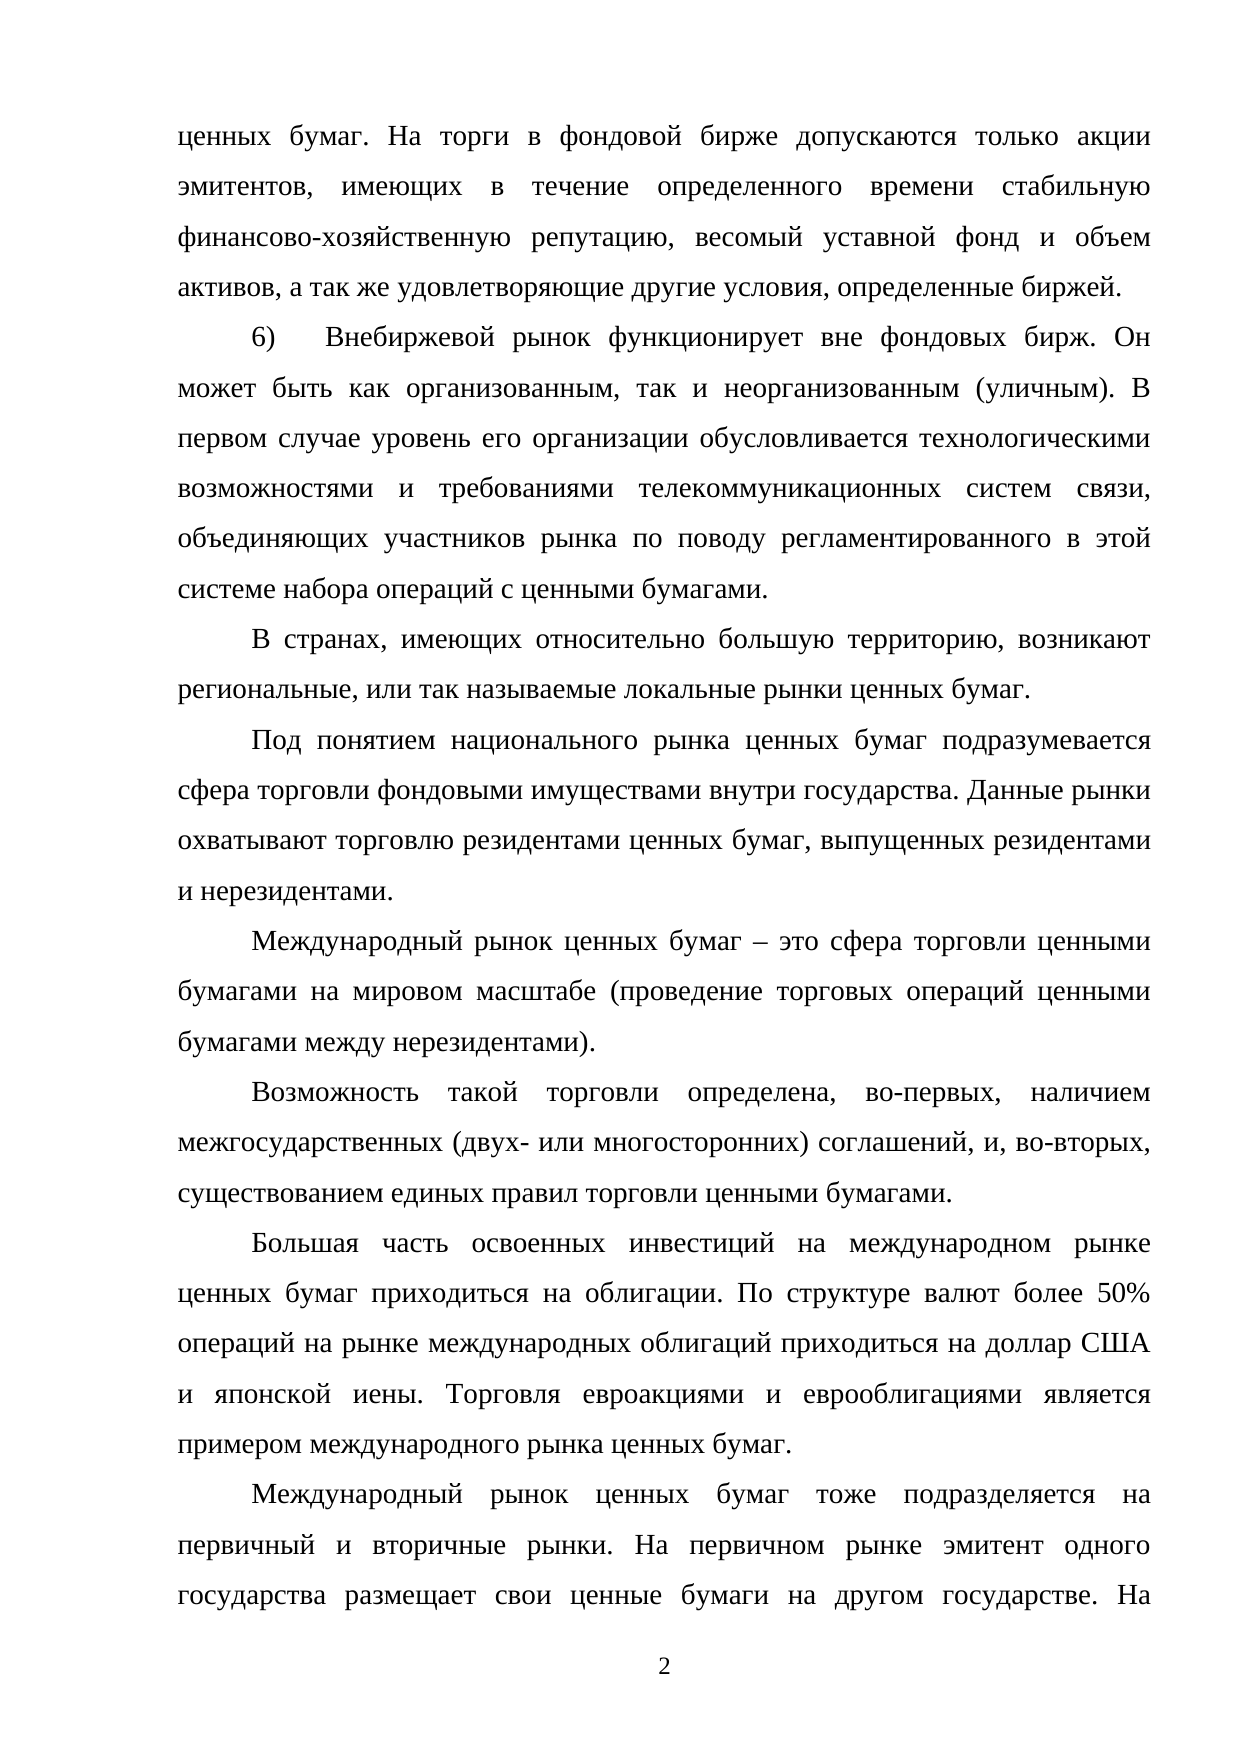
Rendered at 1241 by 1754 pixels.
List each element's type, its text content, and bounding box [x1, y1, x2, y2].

list Внебиржевой рынок функционирует вне фондовых бирж. Он может быть как организованным, так и неорганизованным (уличным). В первом случае уровень его организации обусловливается технологическими возможностями и требованиями телекоммуникационных систем связи, объединяющих участников рынка по поводу регламентированного в этой системе набора операций с ценными бумагами. [177, 319, 1152, 604]
text В странах, имеющих относительно большую территорию, возникают региональные, или так называемые локальные рынки ценных бумаг. [177, 621, 1152, 705]
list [177, 118, 1152, 303]
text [177, 1477, 1152, 1611]
text Под понятием национального рынка ценных бумаг подразумевается сфера торговли фондовыми имуществами внутри государства. Данные рынки охватывают торговлю резидентами ценных бумаг, выпущенных резидентами и нерезидентами. [177, 722, 1152, 906]
text Большая часть освоенных инвестиций на международном рынке ценных бумаг приходиться на облигации. По структуре валют более 50% операций на рынке международных облигаций приходиться на доллар США и японской иены. Торговля евроакциями и еврооблигациями является примером международного рынка ценных бумаг. [177, 1225, 1152, 1460]
text Возможность такой торговли определена, во-первых, наличием межгосударственных (двух- или многосторонних) соглашений, и, во-вторых, существованием единых правил торговли ценными бумагами. [177, 1074, 1152, 1208]
text Международный рынок ценных бумаг – это сфера торговли ценными бумагами на мировом масштабе (проведение торговых операций ценными бумагами между нерезидентами). [177, 923, 1152, 1057]
